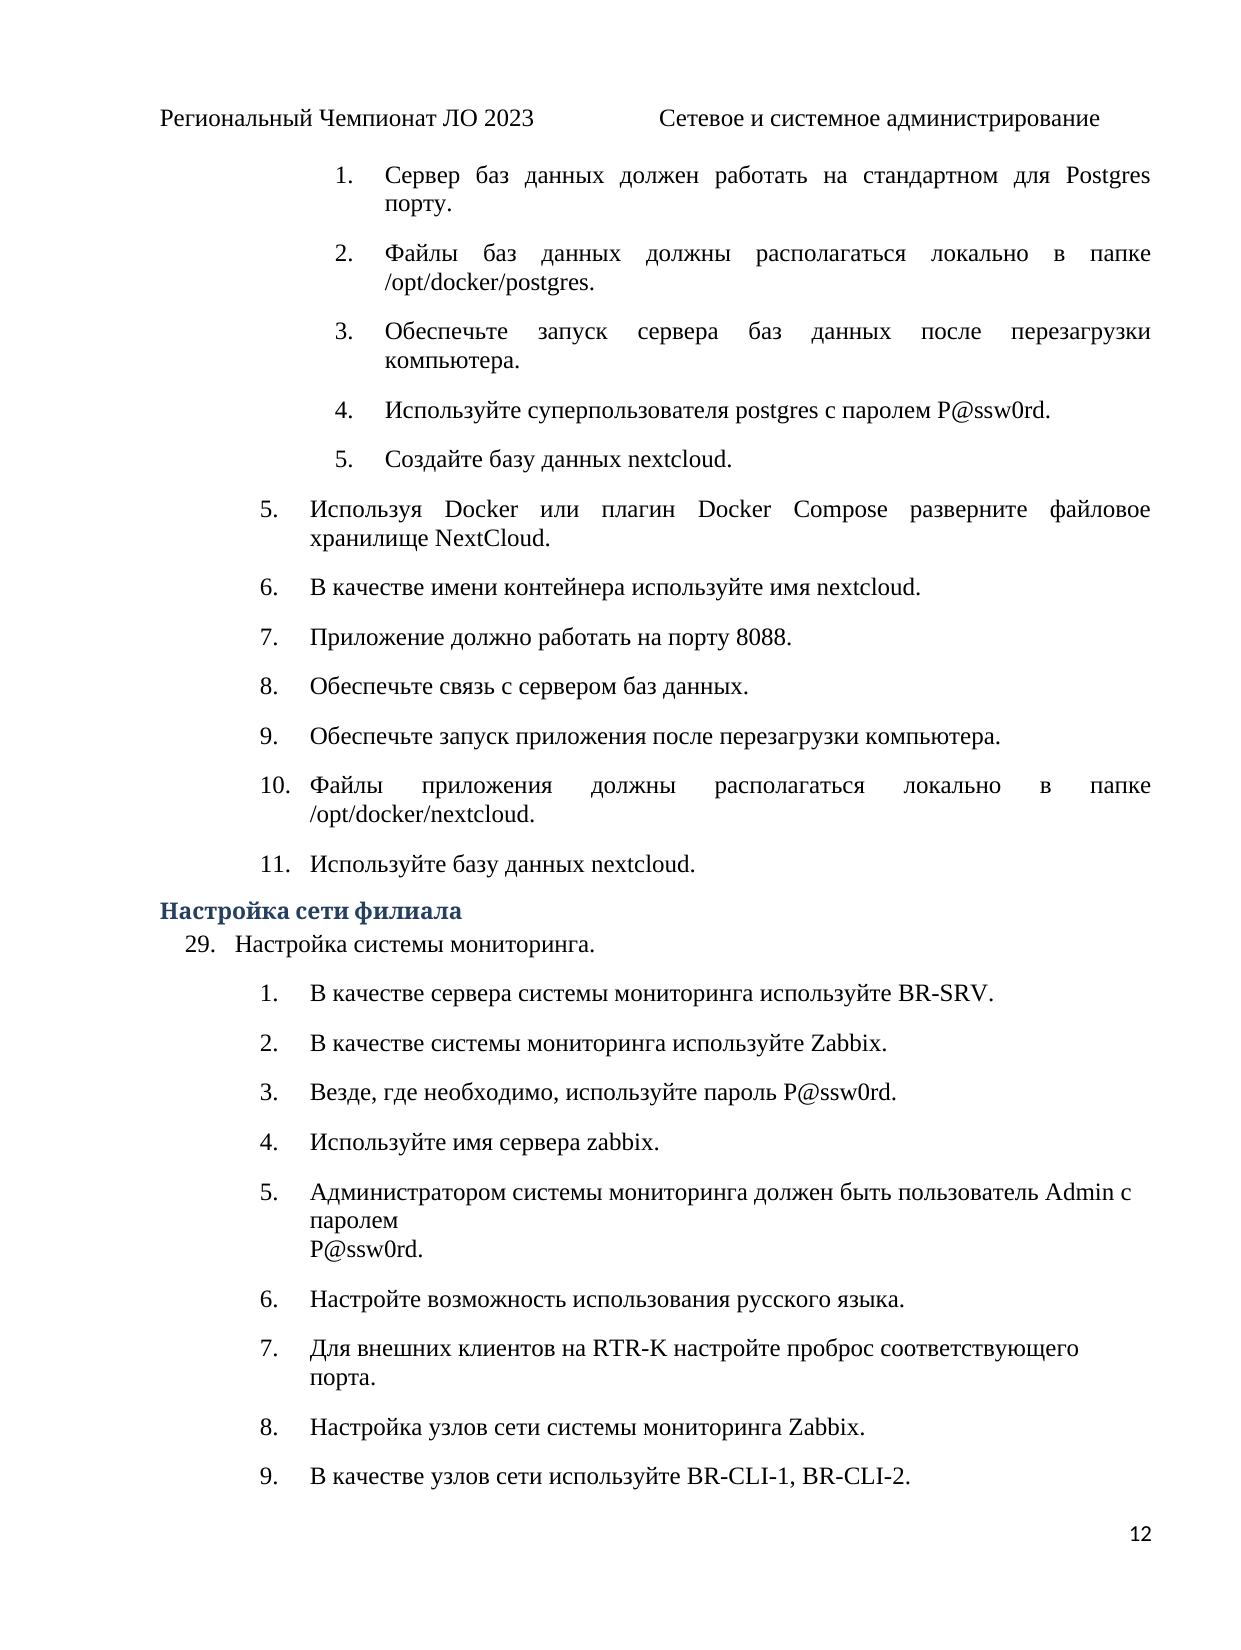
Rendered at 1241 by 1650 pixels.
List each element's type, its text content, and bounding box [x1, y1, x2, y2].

list Сервер баз данных должен работать на стандартном для Postgres порту. [334, 160, 1152, 217]
list Создайте базу данных nextcloud. [334, 444, 1152, 473]
list Приложение должно работать на порту 8088. [259, 622, 1152, 651]
list В качестве имени контейнера используйте имя nextcloud. [259, 572, 1152, 601]
subtitle Настройка сети филиала [159, 898, 1152, 925]
list Используйте имя сервера zabbix. [259, 1127, 1152, 1156]
list Используйте базу данных nextcloud. [259, 849, 1152, 878]
list Файлы приложения должны располагаться локально в папке /opt/docker/nextcloud. [259, 771, 1152, 828]
list Настройка узлов сети системы мониторинга Zabbix. [259, 1412, 1152, 1440]
list В качестве узлов сети используйте BR-CLI-1, BR-CLI-2. [259, 1461, 1152, 1490]
list Везде, где необходимо, используйте пароль P@ssw0rd. [259, 1077, 1152, 1106]
list Файлы баз данных должны располагаться локально в папке /opt/docker/postgres. [334, 238, 1152, 296]
list Настройка системы мониторинга. [184, 929, 1152, 957]
list Обеспечьте запуск приложения после перезагрузки компьютера. [259, 721, 1152, 750]
list Обеспечьте запуск сервера баз данных после перезагрузки компьютера. [334, 316, 1152, 374]
list Администратором системы мониторинга должен быть пользователь Admin с паролем P@ssw0rd. [259, 1177, 1152, 1263]
list Для внешних клиентов на RTR-K настройте проброс соответствующего порта. [259, 1333, 1152, 1391]
list В качестве системы мониторинга используйте Zabbix. [259, 1028, 1152, 1057]
list В качестве сервера системы мониторинга используйте BR-SRV. [259, 978, 1152, 1007]
list Настройте возможность использования русского языка. [259, 1284, 1152, 1312]
list Используя Docker или плагин Docker Compose разверните файловое хранилище NextCloud. [259, 494, 1152, 551]
list Используйте суперпользователя postgres с паролем P@ssw0rd. [334, 395, 1152, 423]
list Обеспечьте связь с сервером баз данных. [259, 671, 1152, 700]
